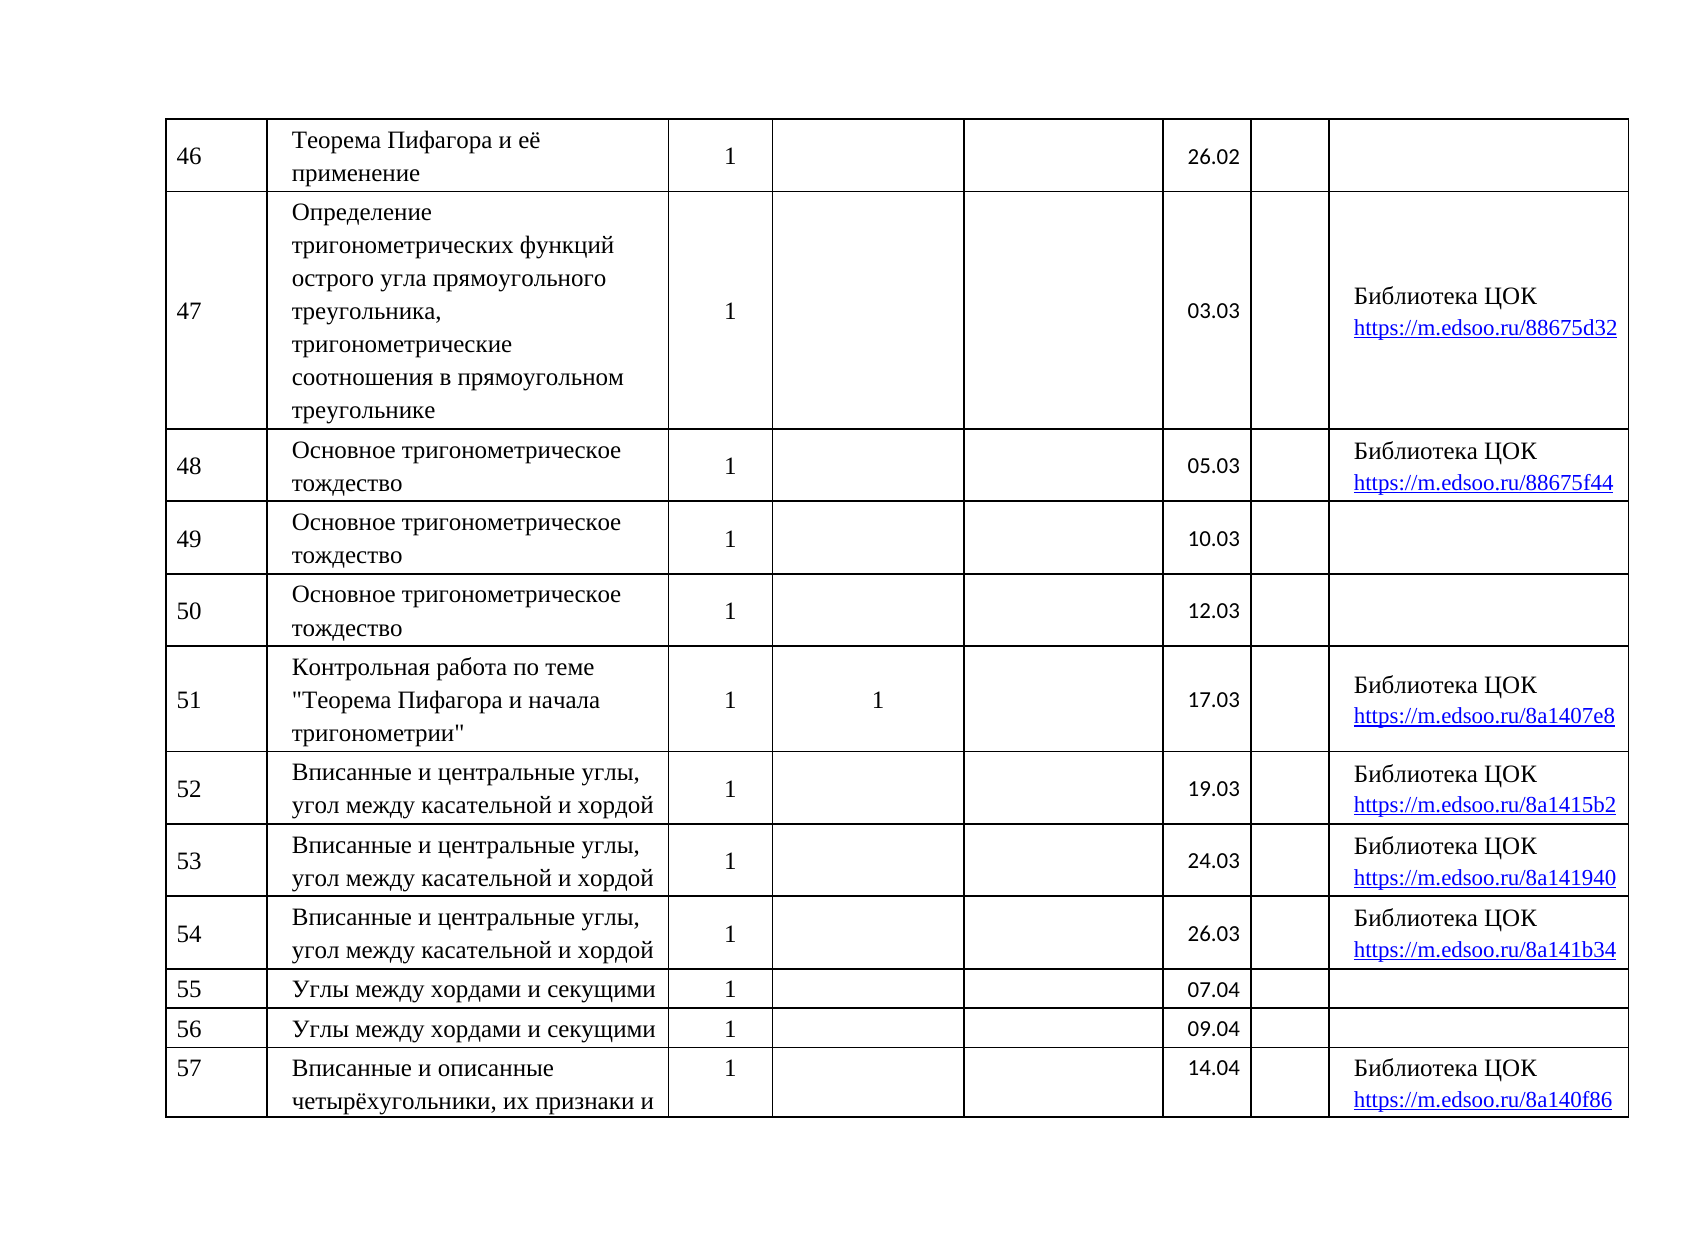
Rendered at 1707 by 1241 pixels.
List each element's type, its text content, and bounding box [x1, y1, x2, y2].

table_cell [965, 575, 1162, 645]
table_cell Углы между хордами и секущими [268, 970, 668, 1007]
table_cell 49 [167, 502, 266, 573]
table_cell 03.03 [1164, 192, 1250, 428]
table_cell 05.03 [1164, 430, 1250, 500]
table_cell [773, 1009, 963, 1047]
table_cell [1330, 970, 1628, 1007]
table_cell 1 [669, 192, 772, 428]
table_cell 19.03 [1164, 752, 1250, 823]
table_cell 14.04 [1164, 1048, 1250, 1116]
table_cell Библиотека ЦОК https://m.edsoo.ru/8a141940 [1330, 825, 1628, 895]
table_cell [965, 970, 1162, 1007]
table_cell 48 [167, 430, 266, 500]
table_cell 1 [669, 647, 772, 751]
table_cell [773, 1048, 963, 1116]
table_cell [268, 120, 668, 191]
table_cell 1 [669, 970, 772, 1007]
table_cell 47 [167, 192, 266, 428]
table_cell [1330, 575, 1628, 645]
table_cell 10.03 [1164, 502, 1250, 573]
table_cell [965, 430, 1162, 500]
table_cell [1330, 120, 1628, 191]
table_cell Основное тригонометрическое тождество [268, 575, 668, 645]
table_cell [1252, 120, 1328, 191]
table_cell [773, 575, 963, 645]
table_cell 1 [669, 430, 772, 500]
table_cell [773, 825, 963, 895]
table_cell [965, 1048, 1162, 1116]
table_cell [773, 502, 963, 573]
table_cell [965, 752, 1162, 823]
table_cell [965, 647, 1162, 751]
table_cell Библиотека ЦОК https://m.edsoo.ru/88675d32 [1330, 192, 1628, 428]
table_cell Основное тригонометрическое тождество [268, 430, 668, 500]
table_cell 1 [669, 897, 772, 968]
table_cell [1252, 897, 1328, 968]
table_cell [965, 120, 1162, 191]
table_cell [1330, 1048, 1628, 1116]
table_cell 57 [167, 1048, 266, 1116]
table_cell [773, 430, 963, 500]
table_cell 55 [167, 970, 266, 1007]
table_cell [1252, 752, 1328, 823]
table_cell Библиотека ЦОК https://m.edsoo.ru/8a1415b2 [1330, 752, 1628, 823]
table_cell 56 [167, 1009, 266, 1047]
table_cell [1252, 502, 1328, 573]
table_cell [773, 752, 963, 823]
table_cell [965, 1009, 1162, 1047]
table_cell 54 [167, 897, 266, 968]
table_cell [1330, 1009, 1628, 1047]
table_cell [965, 192, 1162, 428]
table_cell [268, 1048, 668, 1116]
table_cell [773, 970, 963, 1007]
table_cell [773, 192, 963, 428]
table_cell 1 [669, 575, 772, 645]
table_cell Определение тригонометрических функций острого угла прямоугольного треугольника, тригонометрические соотношения в прямоугольном треугольнике [268, 192, 668, 428]
table_cell Основное тригонометрическое тождество [268, 502, 668, 573]
table_cell 26.03 [1164, 897, 1250, 968]
table_cell [1252, 192, 1328, 428]
table_cell [965, 897, 1162, 968]
table_cell [965, 825, 1162, 895]
table_cell [773, 897, 963, 968]
table_cell [1252, 430, 1328, 500]
table_cell 50 [167, 575, 266, 645]
table_cell Библиотека ЦОК https://m.edsoo.ru/8a141b34 [1330, 897, 1628, 968]
table_cell 24.03 [1164, 825, 1250, 895]
table_cell 26.02 [1164, 120, 1250, 191]
table_cell 1 [773, 647, 963, 751]
table_cell 1 [669, 502, 772, 573]
table_cell [1252, 970, 1328, 1007]
table_cell Контрольная работа по теме "Теорема Пифагора и начала тригонометрии" [268, 647, 668, 751]
table_cell 09.04 [1164, 1009, 1250, 1047]
table_cell 46 [167, 120, 266, 191]
table_cell [965, 502, 1162, 573]
table_cell [1252, 1009, 1328, 1047]
table_cell 1 [669, 1048, 772, 1116]
table_cell 52 [167, 752, 266, 823]
table_cell 1 [669, 120, 772, 191]
table_cell 51 [167, 647, 266, 751]
table_cell 1 [669, 752, 772, 823]
table_cell 53 [167, 825, 266, 895]
table_cell Библиотека ЦОК https://m.edsoo.ru/88675f44 [1330, 430, 1628, 500]
table_cell [773, 120, 963, 191]
table_cell Углы между хордами и секущими [268, 1009, 668, 1047]
table_cell Вписанные и центральные углы, угол между касательной и хордой [268, 752, 668, 823]
table_cell Вписанные и центральные углы, угол между касательной и хордой [268, 897, 668, 968]
table_cell 1 [669, 825, 772, 895]
table_cell 12.03 [1164, 575, 1250, 645]
table_cell Вписанные и центральные углы, угол между касательной и хордой [268, 825, 668, 895]
table_cell 07.04 [1164, 970, 1250, 1007]
table_cell Библиотека ЦОК https://m.edsoo.ru/8a1407e8 [1330, 647, 1628, 751]
table_cell [1252, 575, 1328, 645]
table_cell [1252, 825, 1328, 895]
table_cell [1252, 1048, 1328, 1116]
table_cell 1 [669, 1009, 772, 1047]
table_cell [1330, 502, 1628, 573]
table_cell 17.03 [1164, 647, 1250, 751]
table_cell [1252, 647, 1328, 751]
